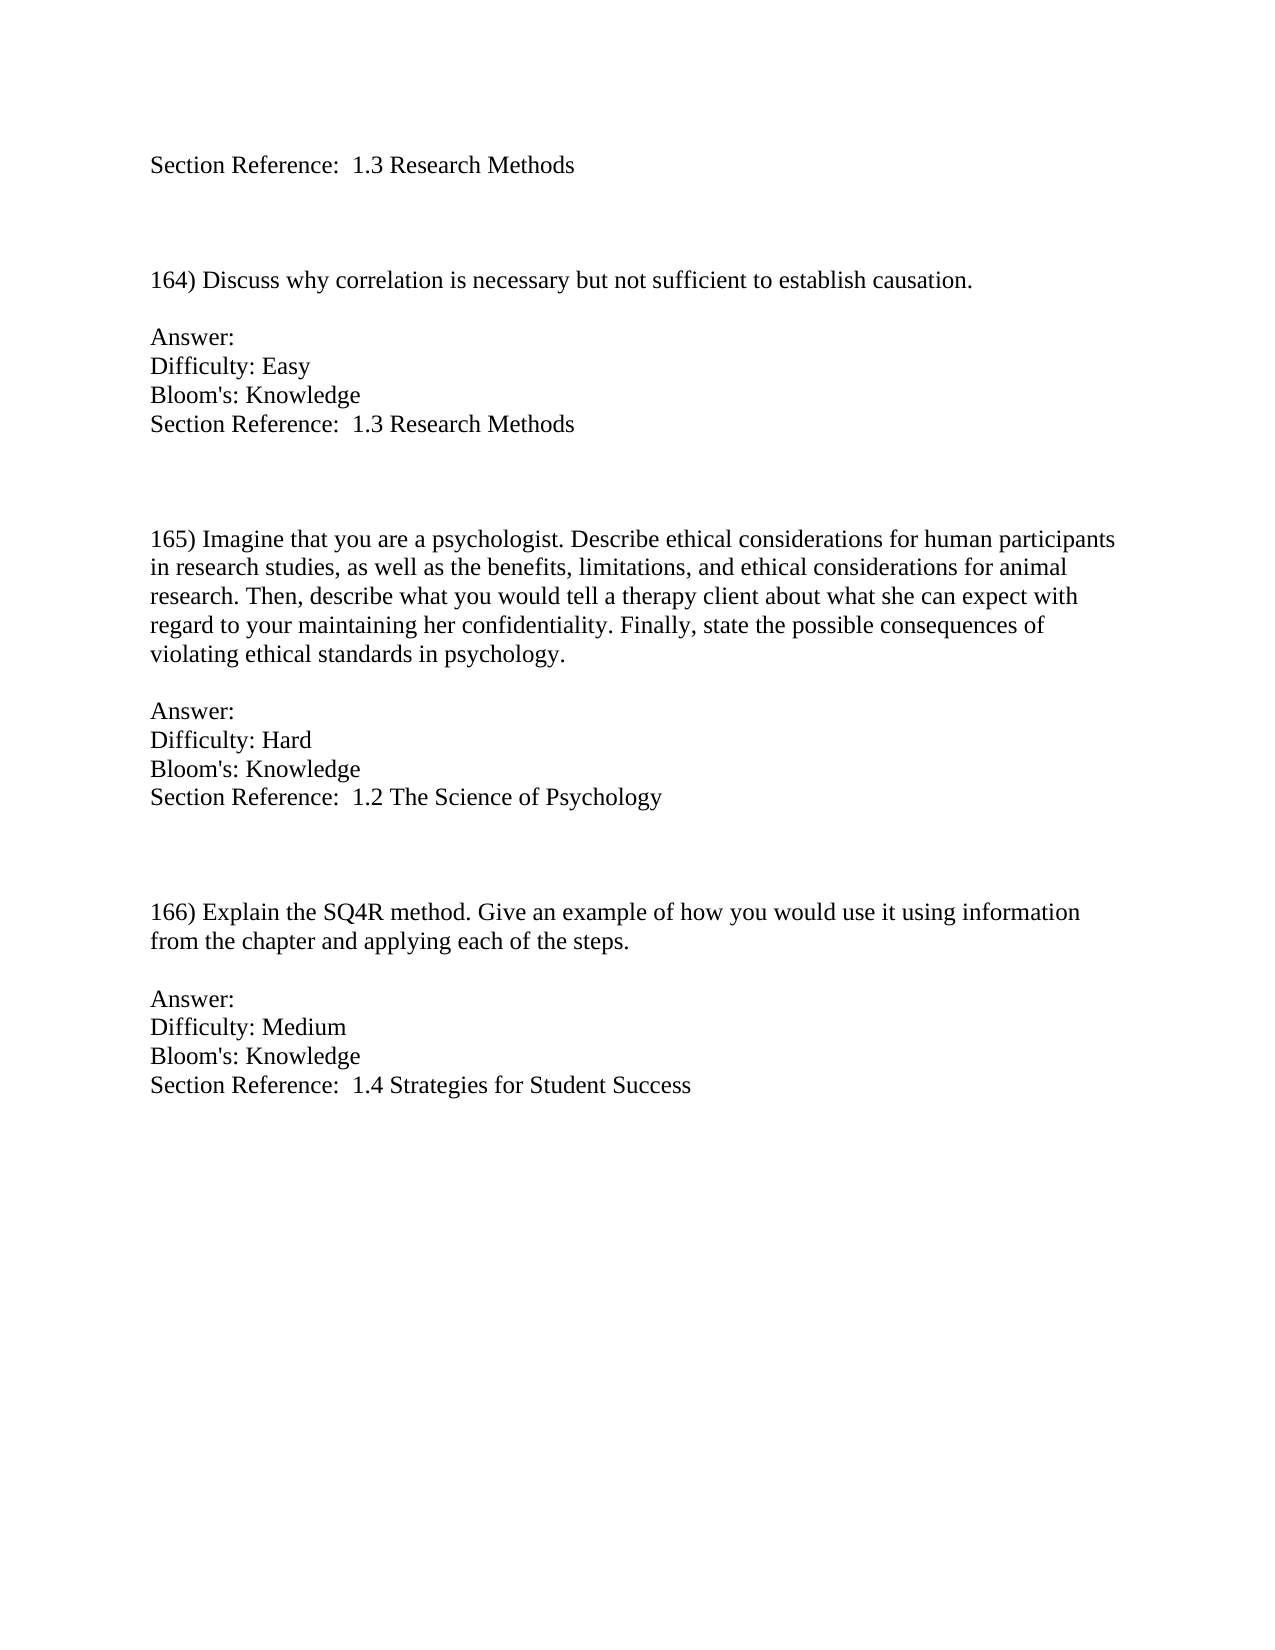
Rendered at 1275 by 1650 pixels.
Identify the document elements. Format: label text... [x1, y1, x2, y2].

text Bloom's: Knowledge Section Reference: 1.3 Research Methods [150, 380, 1125, 437]
text 166) Explain the SQ4R method. Give an example of how you would use it using information from the chapter and applying each of the steps. [150, 897, 1125, 955]
text Bloom's: Knowledge Section Reference: 1.2 The Science of Psychology [150, 754, 1125, 811]
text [150, 150, 1125, 179]
text Answer: [150, 322, 1125, 351]
text Difficulty: Easy [150, 351, 1125, 380]
text Answer: [150, 696, 1125, 725]
text Bloom's: Knowledge Section Reference: 1.4 Strategies for Student Success [150, 1041, 1125, 1099]
text 165) Imagine that you are a psychologist. Describe ethical considerations for human participants in research studies, as well as the benefits, limitations, and ethical considerations for animal research. Then, describe what you would tell a therapy client about what she can expect with regard to your maintaining her confidentiality. Finally, state the possible consequences of violating ethical standards in psychology. [150, 524, 1125, 667]
text 164) Discuss why correlation is necessary but not sufficient to establish causation. [150, 265, 1125, 294]
text Difficulty: Medium [150, 1012, 1125, 1041]
text Answer: [150, 984, 1125, 1012]
text Difficulty: Hard [150, 725, 1125, 754]
